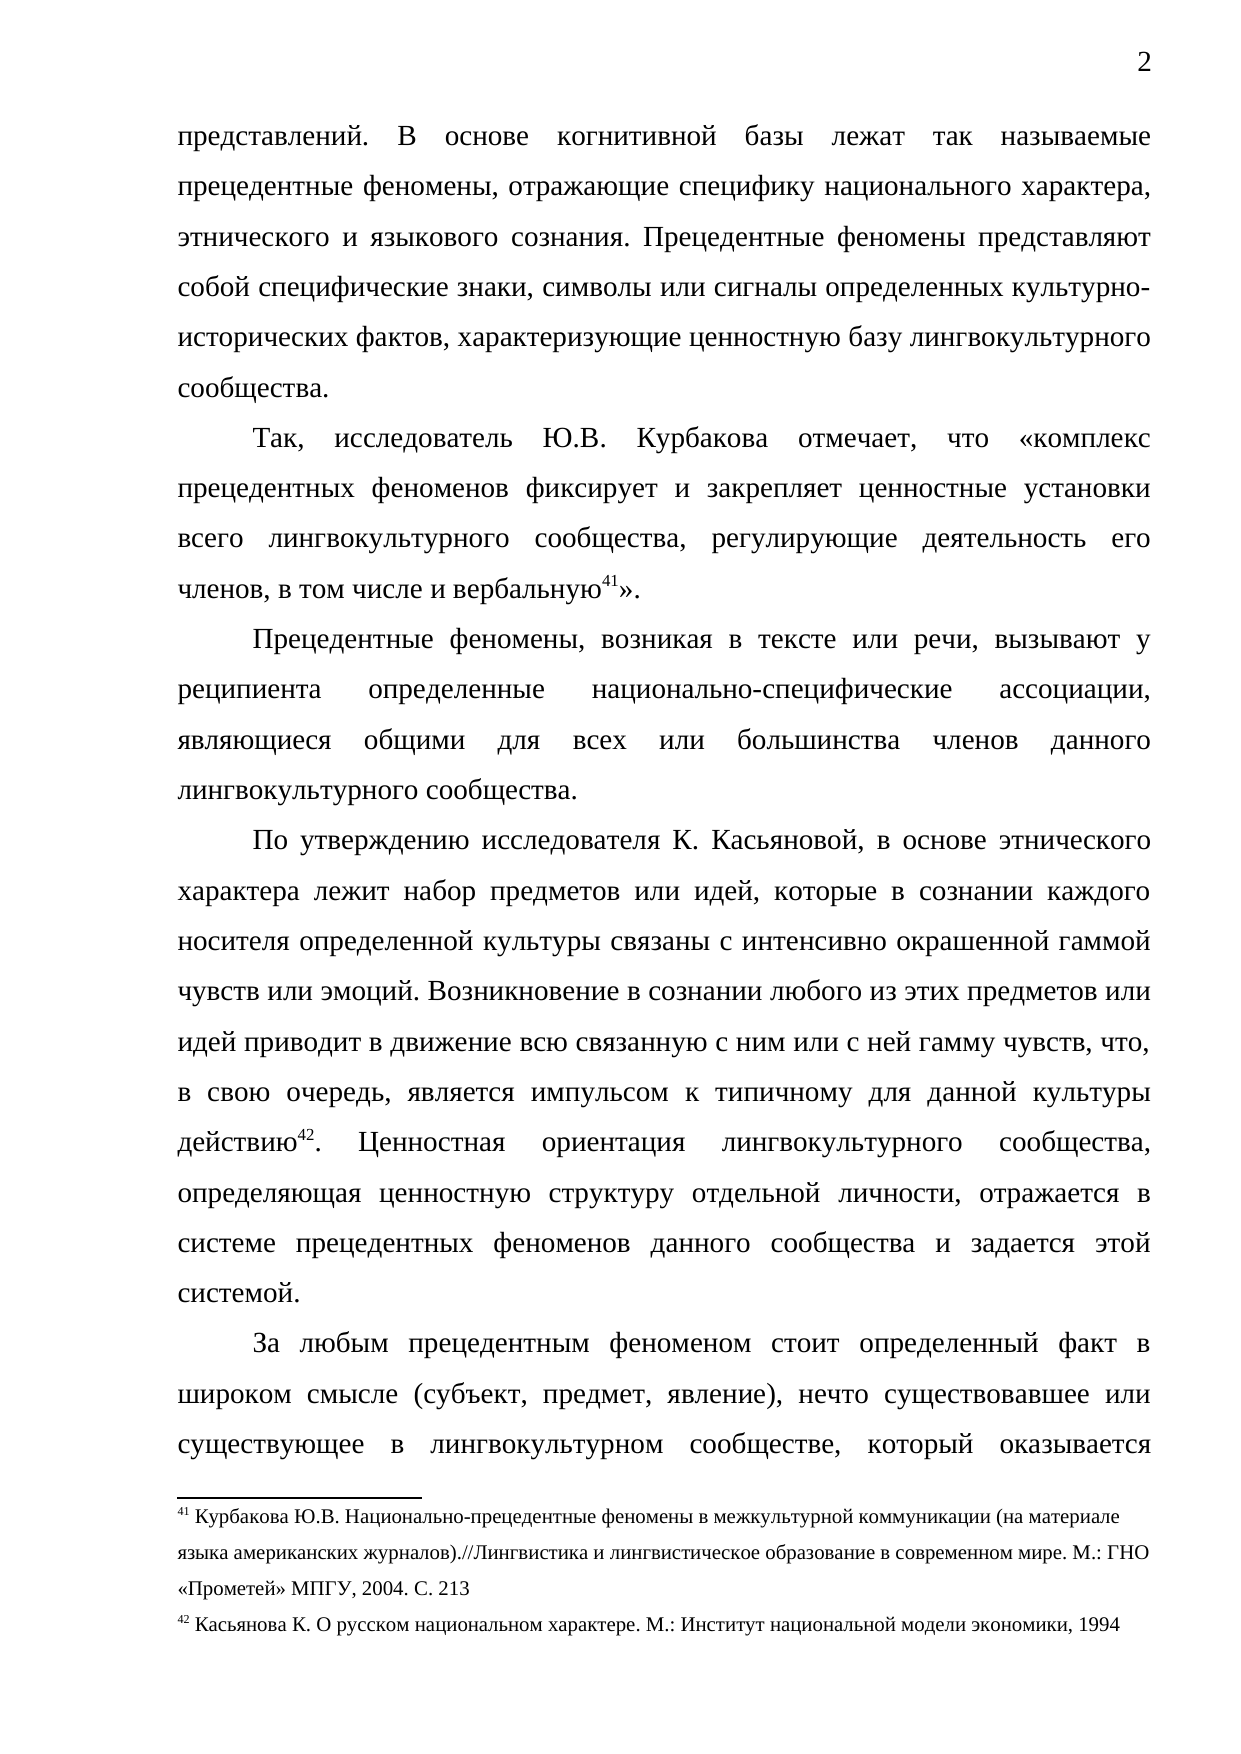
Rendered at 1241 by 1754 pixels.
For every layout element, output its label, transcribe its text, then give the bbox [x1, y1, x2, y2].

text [177, 1326, 1152, 1460]
text Так, исследователь Ю.В. Курбакова отмечает, что «комплекс прецедентных феноменов фиксирует и закрепляет ценностные установки всего лингвокультурного сообщества, регулирующие деятельность его членов, в том числе и вербальную». [177, 420, 1152, 604]
text По утверждению исследователя К. Касьяновой, в основе этнического характера лежит набор предметов или идей, которые в сознании каждого носителя определенной культуры связаны с интенсивно окрашенной гаммой чувств или эмоций. Возникновение в сознании любого из этих предметов или идей приводит в движение всю связанную с ним или с ней гамму чувств, что, в свою очередь, является импульсом к типичному для данной культуры действию. Ценностная ориентация лингвокультурного сообщества, определяющая ценностную структуру отдельной личности, отражается в системе прецедентных феноменов данного сообщества и задается этой системой. [177, 822, 1152, 1309]
text Прецедентные феномены, возникая в тексте или речи, вызывают у реципиента определенные национально-специфические ассоциации, являющиеся общими для всех или большинства членов данного лингвокультурного сообщества. [177, 621, 1152, 806]
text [177, 118, 1152, 403]
